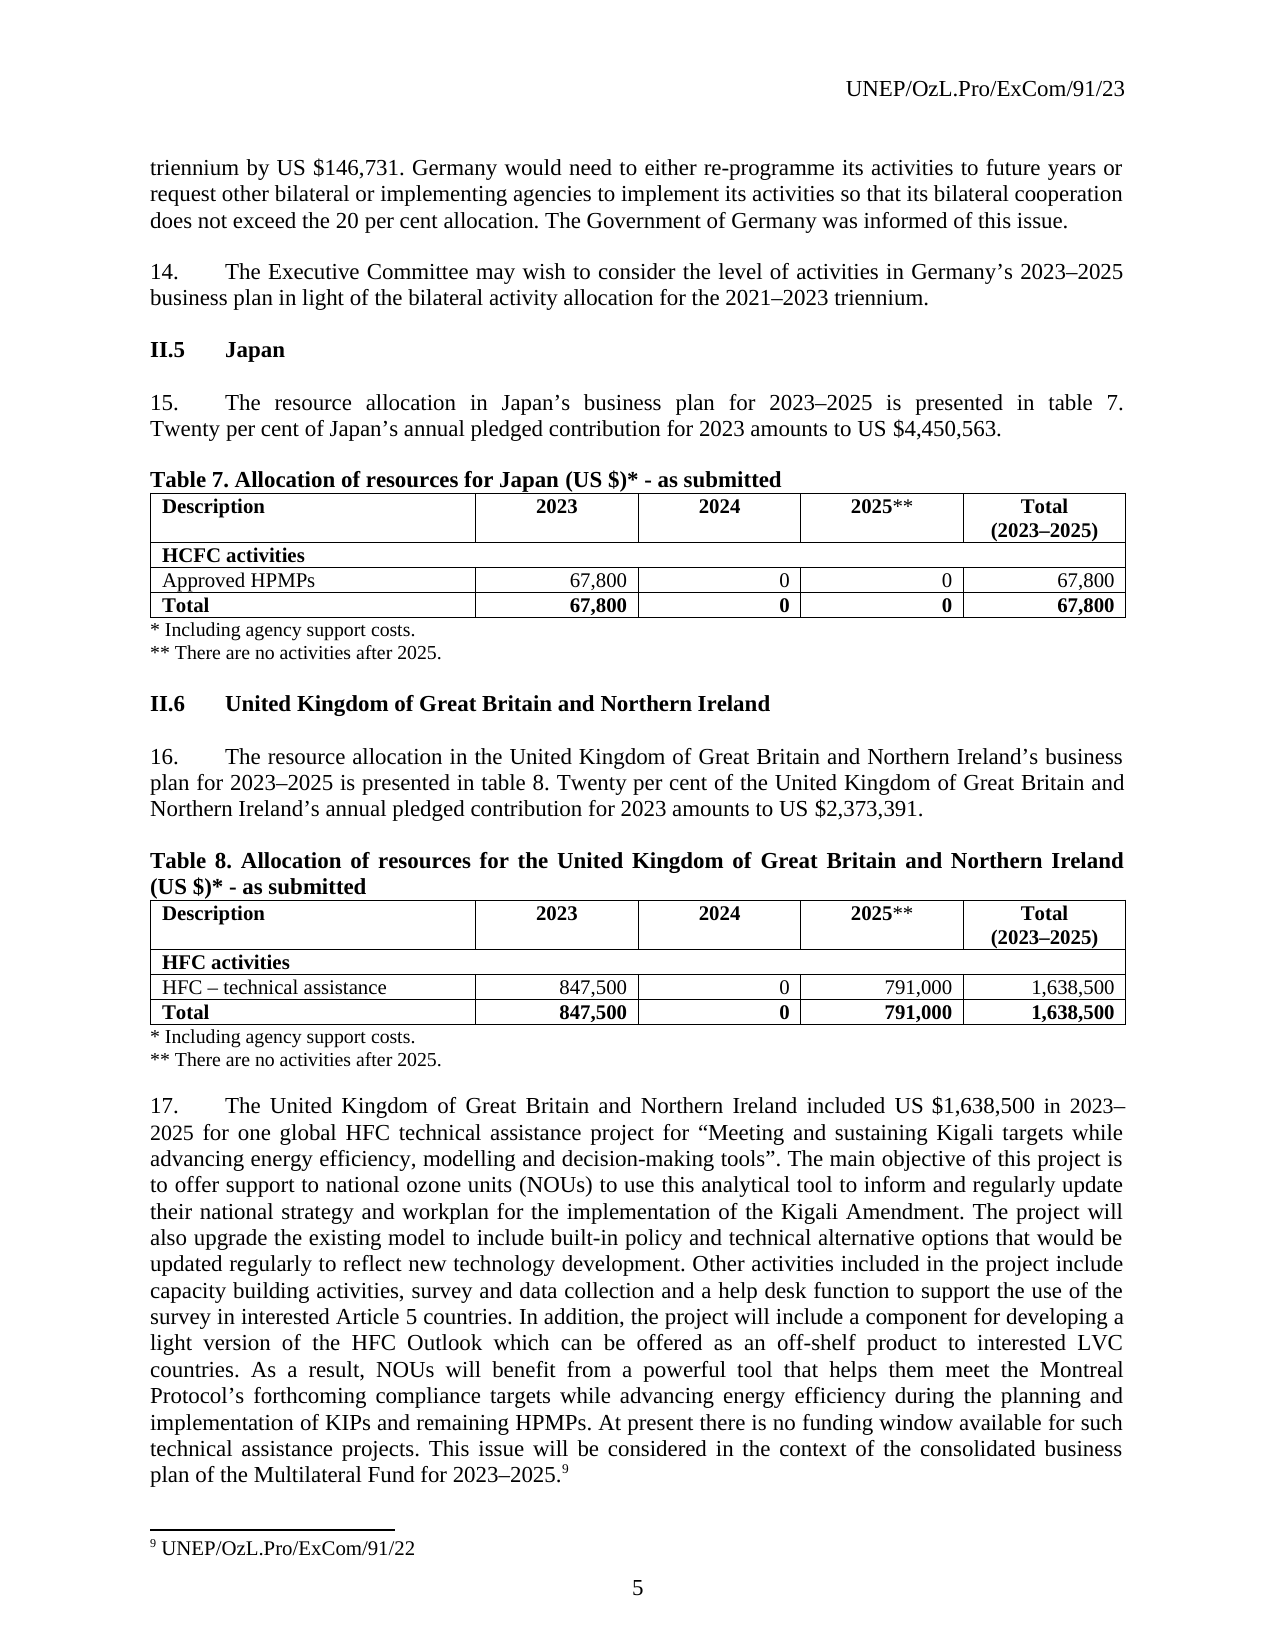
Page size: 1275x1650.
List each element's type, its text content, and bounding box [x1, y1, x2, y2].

table_cell 791,000 [801, 1000, 963, 1024]
table_cell 0 [639, 1000, 800, 1024]
table_header 2025** [801, 901, 963, 949]
table_header Total (2023–2025) [964, 901, 1125, 949]
table_cell 0 [639, 975, 800, 999]
table_header 2025** [801, 494, 963, 542]
table_cell 67,800 [964, 593, 1125, 617]
table_header 2024 [639, 901, 800, 949]
table_cell HCFC activities [151, 543, 1125, 567]
table_header 2023 [476, 901, 638, 949]
table_cell 847,500 [476, 1000, 638, 1024]
table_header Total (2023–2025) [964, 494, 1125, 542]
text Table 7. Allocation of resources for Japan (US $)* - as submitted [150, 466, 1125, 493]
table_cell 1,638,500 [964, 1000, 1125, 1024]
table_cell 0 [801, 568, 963, 592]
table_cell 791,000 [801, 975, 963, 999]
text * Including agency support costs. [150, 1025, 1125, 1048]
text * Including agency support costs. [150, 618, 1125, 641]
table_cell Approved HPMPs [151, 568, 475, 592]
table_header Description [151, 494, 475, 542]
table_cell Total [151, 593, 475, 617]
table_cell HFC activities [151, 950, 1125, 974]
text II.6 United Kingdom of Great Britain and Northern Ireland [150, 690, 1125, 716]
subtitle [150, 154, 1125, 233]
table_cell 0 [639, 568, 800, 592]
text ** There are no activities after 2025. [150, 1048, 1125, 1071]
table_cell 67,800 [964, 568, 1125, 592]
table_cell 0 [801, 593, 963, 617]
text II.5 Japan [150, 336, 1125, 362]
subtitle The resource allocation in Japan’s business plan for 2023–2025 is presented in table 7. Twenty per cent of Japan’s annual pledged contribution for 2023 amounts to US $4,450,563. [150, 388, 1125, 441]
subtitle The resource allocation in the United Kingdom of Great Britain and Northern Ireland’s business plan for 2023–2025 is presented in table 8. Twenty per cent of the United Kingdom of Great Britain and Northern Ireland’s annual pledged contribution for 2023 amounts to US $2,373,391. [150, 743, 1125, 822]
table_cell 67,800 [476, 593, 638, 617]
table_cell 67,800 [476, 568, 638, 592]
table_cell 0 [639, 593, 800, 617]
subtitle The Executive Committee may wish to consider the level of activities in Germany’s 2023–2025 business plan in light of the bilateral activity allocation for the 2021–2023 triennium. [150, 258, 1125, 311]
text Table 8. Allocation of resources for the United Kingdom of Great Britain and Northern Ireland (US $)* - as submitted [150, 847, 1125, 899]
table_cell 847,500 [476, 975, 638, 999]
table_header Description [151, 901, 475, 949]
table_cell 1,638,500 [964, 975, 1125, 999]
subtitle The United Kingdom of Great Britain and Northern Ireland included US $1,638,500 in 2023–2025 for one global HFC technical assistance project for “Meeting and sustaining Kigali targets while advancing energy efficiency, modelling and decision-making tools”. The main objective of this project is to offer support to national ozone units (NOUs) to use this analytical tool to inform and regularly update their national strategy and workplan for the implementation of the Kigali Amendment. The project will also upgrade the existing model to include built-in policy and technical alternative options that would be updated regularly to reflect new technology development. Other activities included in the project include capacity building activities, survey and data collection and a help desk function to support the use of the survey in interested Article 5 countries. In addition, the project will include a component for developing a light version of the HFC Outlook which can be offered as an off-shelf product to interested LVC countries. As a result, NOUs will benefit from a powerful tool that helps them meet the Montreal Protocol’s forthcoming compliance targets while advancing energy efficiency during the planning and implementation of KIPs and remaining HPMPs. At present there is no funding window available for such technical assistance projects. This issue will be considered in the context of the consolidated business plan of the Multilateral Fund for 2023–2025. [150, 1092, 1125, 1488]
text ** There are no activities after 2025. [150, 641, 1125, 664]
table_header 2023 [476, 494, 638, 542]
table_header 2024 [639, 494, 800, 542]
table_cell HFC – technical assistance [151, 975, 475, 999]
table_cell Total [151, 1000, 475, 1024]
